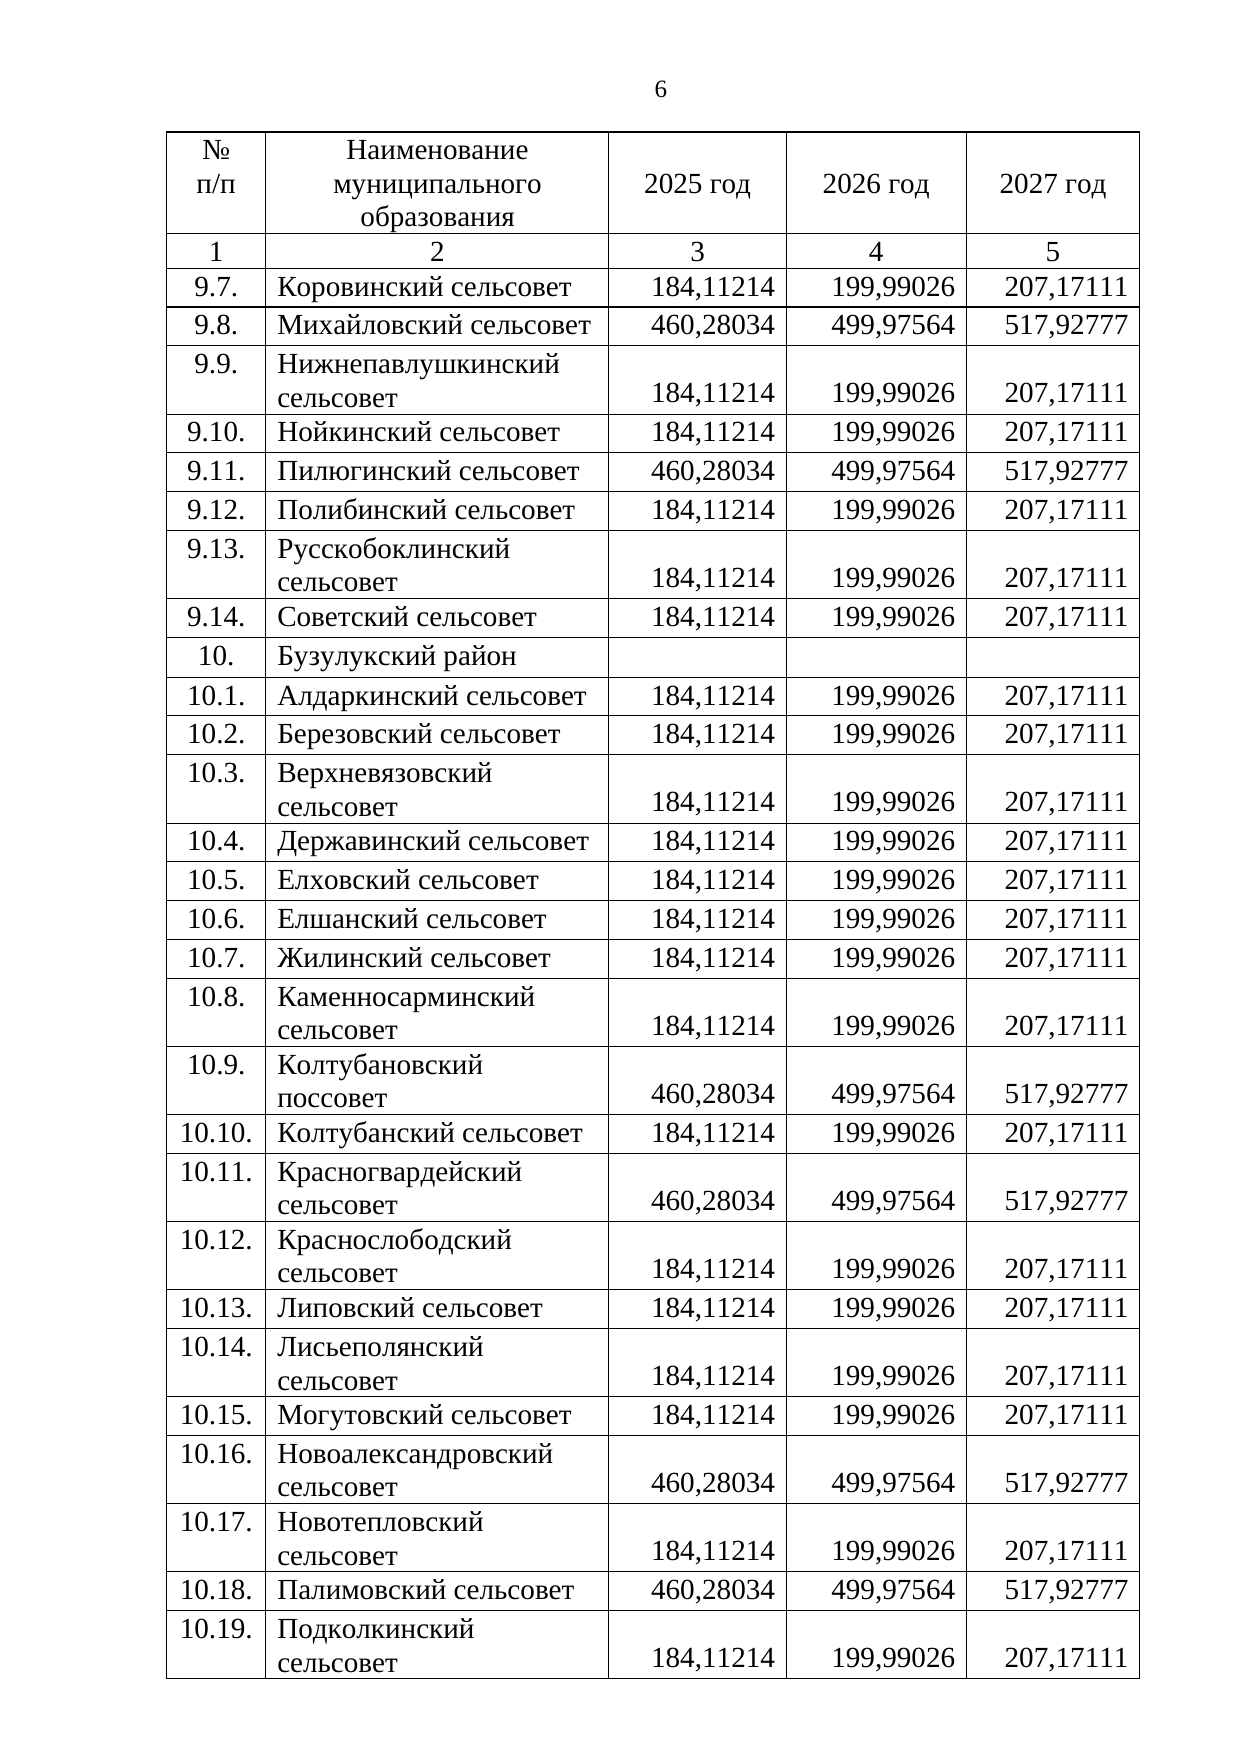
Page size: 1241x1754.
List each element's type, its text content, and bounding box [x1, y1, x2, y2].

table_cell Алдаркинский сельсовет [266, 678, 608, 715]
table_cell 10.1. [167, 678, 265, 715]
table_cell 199,99026 [787, 901, 966, 939]
table_cell [609, 638, 786, 677]
table_cell Краснослободский сельсовет [266, 1222, 608, 1289]
table_cell 10.16. [167, 1436, 265, 1503]
table_cell 184,11214 [609, 979, 786, 1046]
table_cell 207,17111 [967, 1290, 1139, 1328]
table_cell 460,28034 [609, 1572, 786, 1610]
table_cell 184,11214 [609, 346, 786, 413]
table_cell 10.6. [167, 901, 265, 939]
table_cell Березовский сельсовет [266, 716, 608, 754]
table_cell 460,28034 [609, 453, 786, 491]
table_cell Нойкинский сельсовет [266, 415, 608, 452]
table_cell 199,99026 [787, 1329, 966, 1396]
table_cell 5 [967, 234, 1139, 268]
table_cell 10.3. [167, 755, 265, 822]
table_cell Новотепловский сельсовет [266, 1504, 608, 1571]
table_cell 199,99026 [787, 492, 966, 530]
table_cell 517,92777 [967, 1047, 1139, 1114]
table_cell 199,99026 [787, 979, 966, 1046]
table_cell Лисьеполянский сельсовет [266, 1329, 608, 1396]
table_cell 499,97564 [787, 453, 966, 491]
table_cell Бузулукский район [266, 638, 608, 677]
table_cell 10.4. [167, 824, 265, 861]
table_header Наименование муниципального образования [266, 133, 608, 233]
table_cell 207,17111 [967, 716, 1139, 754]
table_cell 10.12. [167, 1222, 265, 1289]
table_cell 184,11214 [609, 1397, 786, 1435]
table_header 2027 год [967, 133, 1139, 233]
table_cell 10.14. [167, 1329, 265, 1396]
table_cell 499,97564 [787, 1154, 966, 1221]
table_cell 199,99026 [787, 824, 966, 861]
table_cell 10.2. [167, 716, 265, 754]
table_cell Державинский сельсовет [266, 824, 608, 861]
table_cell 199,99026 [787, 755, 966, 822]
table_cell 3 [609, 234, 786, 268]
table_cell 207,17111 [967, 269, 1139, 306]
table_cell 10.13. [167, 1290, 265, 1328]
table_cell 460,28034 [609, 308, 786, 345]
table_cell 184,11214 [609, 1504, 786, 1571]
table_cell 207,17111 [967, 1115, 1139, 1153]
table_cell Елшанский сельсовет [266, 901, 608, 939]
table_cell Коровинский сельсовет [266, 269, 608, 306]
table_cell 199,99026 [787, 1115, 966, 1153]
table_cell Колтубанский сельсовет [266, 1115, 608, 1153]
table_cell 184,11214 [609, 269, 786, 306]
table_cell 499,97564 [787, 1572, 966, 1610]
table_cell 207,17111 [967, 1611, 1139, 1678]
table_cell 199,99026 [787, 1397, 966, 1435]
table_cell 207,17111 [967, 599, 1139, 637]
table_cell 199,99026 [787, 1504, 966, 1571]
table_cell 199,99026 [787, 531, 966, 598]
table_cell 460,28034 [609, 1154, 786, 1221]
table_cell 207,17111 [967, 531, 1139, 598]
table_cell 184,11214 [609, 940, 786, 978]
table_cell 9.8. [167, 308, 265, 345]
table_cell 199,99026 [787, 415, 966, 452]
table_cell Могутовский сельсовет [266, 1397, 608, 1435]
table_cell 184,11214 [609, 1290, 786, 1328]
table_cell 460,28034 [609, 1436, 786, 1503]
table_cell 184,11214 [609, 531, 786, 598]
table_cell 9.7. [167, 269, 265, 306]
table_cell Пилюгинский сельсовет [266, 453, 608, 491]
table_cell 184,11214 [609, 901, 786, 939]
table_cell 199,99026 [787, 269, 966, 306]
table_cell Советский сельсовет [266, 599, 608, 637]
table_cell 184,11214 [609, 1611, 786, 1678]
table_cell 184,11214 [609, 492, 786, 530]
table_cell Подколкинский сельсовет [266, 1611, 608, 1678]
table_cell Верхневязовский сельсовет [266, 755, 608, 822]
table_cell 184,11214 [609, 415, 786, 452]
table_cell Елховский сельсовет [266, 862, 608, 900]
table_header № п/п [167, 133, 265, 233]
table_cell 199,99026 [787, 1222, 966, 1289]
table_cell 9.9. [167, 346, 265, 413]
table_cell 207,17111 [967, 901, 1139, 939]
table_cell [787, 638, 966, 677]
table_cell Нижнепавлушкинский сельсовет [266, 346, 608, 413]
table_cell Колтубановский поссовет [266, 1047, 608, 1114]
table_cell 9.12. [167, 492, 265, 530]
table_cell 184,11214 [609, 599, 786, 637]
table_cell 499,97564 [787, 1436, 966, 1503]
table_cell 499,97564 [787, 1047, 966, 1114]
table_cell 4 [787, 234, 966, 268]
table_cell 9.14. [167, 599, 265, 637]
table_cell 199,99026 [787, 678, 966, 715]
table_cell 2 [266, 234, 608, 268]
table_cell 517,92777 [967, 453, 1139, 491]
table_cell 460,28034 [609, 1047, 786, 1114]
table_cell 184,11214 [609, 678, 786, 715]
table_cell 9.10. [167, 415, 265, 452]
table_cell 10.9. [167, 1047, 265, 1114]
table_cell 499,97564 [787, 308, 966, 345]
table_cell Красногвардейский сельсовет [266, 1154, 608, 1221]
table_cell Жилинский сельсовет [266, 940, 608, 978]
table_cell 10.5. [167, 862, 265, 900]
table_cell 207,17111 [967, 678, 1139, 715]
table_cell 1 [167, 234, 265, 268]
table_cell 517,92777 [967, 1572, 1139, 1610]
table_header 2026 год [787, 133, 966, 233]
table_cell Липовский сельсовет [266, 1290, 608, 1328]
table_cell 199,99026 [787, 862, 966, 900]
table_cell 207,17111 [967, 755, 1139, 822]
table_cell 10.15. [167, 1397, 265, 1435]
table_cell 184,11214 [609, 755, 786, 822]
table_cell 207,17111 [967, 1222, 1139, 1289]
table_cell 207,17111 [967, 940, 1139, 978]
table_cell 184,11214 [609, 824, 786, 861]
table_cell Русскобоклинский сельсовет [266, 531, 608, 598]
table_cell 184,11214 [609, 1222, 786, 1289]
table_cell 207,17111 [967, 824, 1139, 861]
table_cell 517,92777 [967, 1436, 1139, 1503]
table_cell 207,17111 [967, 862, 1139, 900]
table_cell 10.18. [167, 1572, 265, 1610]
table_cell 199,99026 [787, 716, 966, 754]
table_cell 199,99026 [787, 599, 966, 637]
table_cell 207,17111 [967, 346, 1139, 413]
table_cell Полибинский сельсовет [266, 492, 608, 530]
table_cell 207,17111 [967, 979, 1139, 1046]
table_cell 199,99026 [787, 1290, 966, 1328]
table_cell [967, 638, 1139, 677]
table_cell 9.13. [167, 531, 265, 598]
table_cell Палимовский сельсовет [266, 1572, 608, 1610]
table_cell Михайловский сельсовет [266, 308, 608, 345]
table_cell 10.11. [167, 1154, 265, 1221]
table_cell 10.8. [167, 979, 265, 1046]
table_cell 207,17111 [967, 415, 1139, 452]
table_cell 184,11214 [609, 716, 786, 754]
table_cell 199,99026 [787, 346, 966, 413]
table_cell 207,17111 [967, 492, 1139, 530]
table_cell 10.10. [167, 1115, 265, 1153]
table_cell 517,92777 [967, 1154, 1139, 1221]
table_cell 10.19. [167, 1611, 265, 1678]
table_cell 199,99026 [787, 1611, 966, 1678]
table_cell 10.17. [167, 1504, 265, 1571]
table_cell Новоалександровский сельсовет [266, 1436, 608, 1503]
table_cell 207,17111 [967, 1504, 1139, 1571]
table_cell 517,92777 [967, 308, 1139, 345]
table_cell 207,17111 [967, 1397, 1139, 1435]
table_cell Каменносарминский сельсовет [266, 979, 608, 1046]
table_header 2025 год [609, 133, 786, 233]
table_cell 9.11. [167, 453, 265, 491]
table_cell 10. [167, 638, 265, 677]
table_cell 184,11214 [609, 1115, 786, 1153]
table_cell 199,99026 [787, 940, 966, 978]
table_cell 10.7. [167, 940, 265, 978]
table_cell 184,11214 [609, 862, 786, 900]
table_cell 184,11214 [609, 1329, 786, 1396]
table_cell 207,17111 [967, 1329, 1139, 1396]
